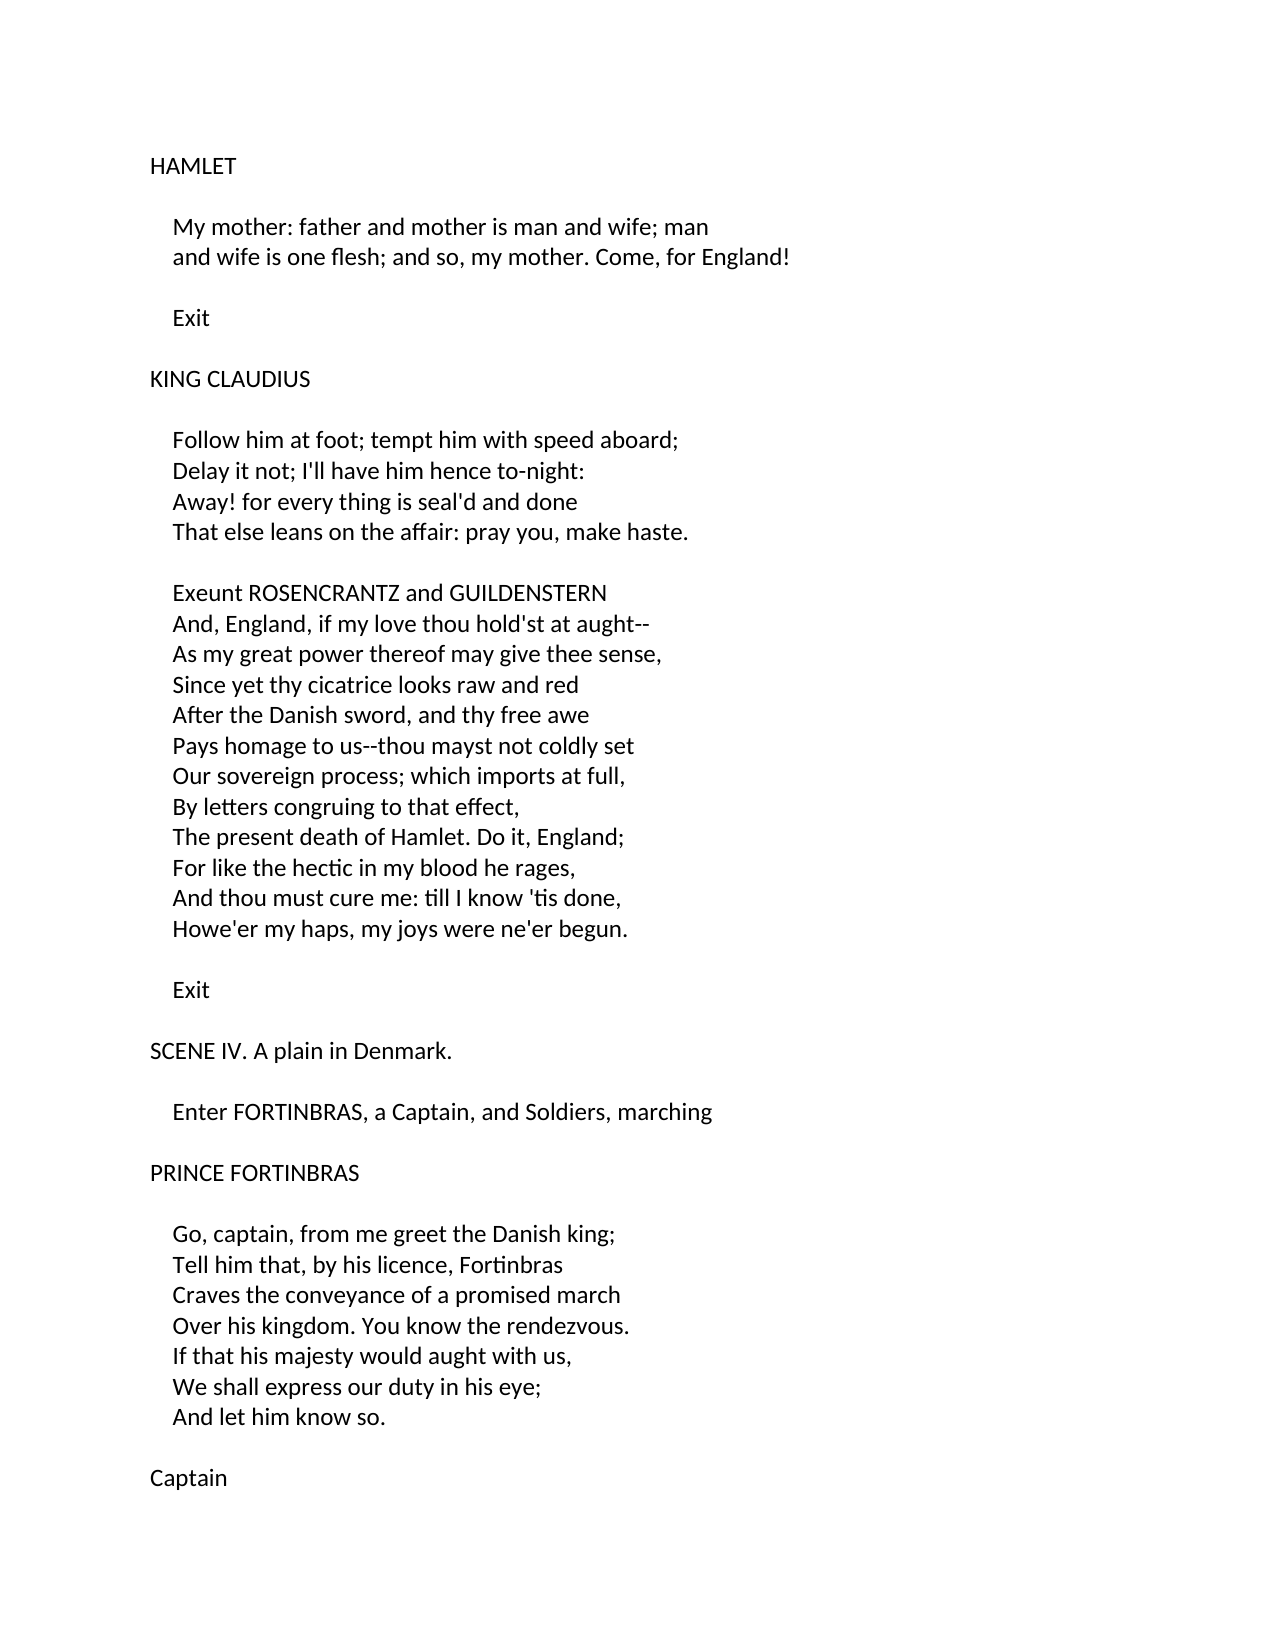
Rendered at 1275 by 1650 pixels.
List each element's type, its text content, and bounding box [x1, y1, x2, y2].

text Captain [150, 1462, 1125, 1493]
text That else leans on the affair: pray you, make haste. [150, 516, 1125, 547]
text And thou must cure me: till I know 'tis done, [150, 882, 1125, 913]
text For like the hectic in my blood he rages, [150, 852, 1125, 882]
text The present death of Hamlet. Do it, England; [150, 821, 1125, 852]
text And, England, if my love thou hold'st at aught-- [150, 608, 1125, 638]
text Delay it not; I'll have him hence to-night: [150, 455, 1125, 486]
text SCENE IV. A plain in Denmark. [150, 1035, 1125, 1066]
text Craves the conveyance of a promised march [150, 1279, 1125, 1310]
text Go, captain, from me greet the Danish king; [150, 1218, 1125, 1249]
text We shall express our duty in his eye; [150, 1371, 1125, 1401]
text After the Danish sword, and thy free awe [150, 699, 1125, 730]
text Enter FORTINBRAS, a Captain, and Soldiers, marching [150, 1096, 1125, 1127]
text and wife is one flesh; and so, my mother. Come, for England! [150, 242, 1125, 272]
text If that his majesty would aught with us, [150, 1340, 1125, 1371]
text HAMLET [150, 150, 1125, 181]
text And let him know so. [150, 1401, 1125, 1432]
text Tell him that, by his licence, Fortinbras [150, 1249, 1125, 1279]
text Over his kingdom. You know the rendezvous. [150, 1310, 1125, 1340]
text Exit [150, 974, 1125, 1004]
text Howe'er my haps, my joys were ne'er begun. [150, 913, 1125, 943]
text Our sovereign process; which imports at full, [150, 760, 1125, 791]
text Since yet thy cicatrice looks raw and red [150, 669, 1125, 699]
text Away! for every thing is seal'd and done [150, 486, 1125, 516]
text By letters congruing to that effect, [150, 791, 1125, 821]
text Follow him at foot; tempt him with speed aboard; [150, 425, 1125, 455]
text Exit [150, 303, 1125, 333]
text Exeunt ROSENCRANTZ and GUILDENSTERN [150, 577, 1125, 608]
text My mother: father and mother is man and wife; man [150, 211, 1125, 242]
text As my great power thereof may give thee sense, [150, 638, 1125, 669]
text KING CLAUDIUS [150, 364, 1125, 394]
text PRINCE FORTINBRAS [150, 1157, 1125, 1188]
text Pays homage to us--thou mayst not coldly set [150, 730, 1125, 760]
